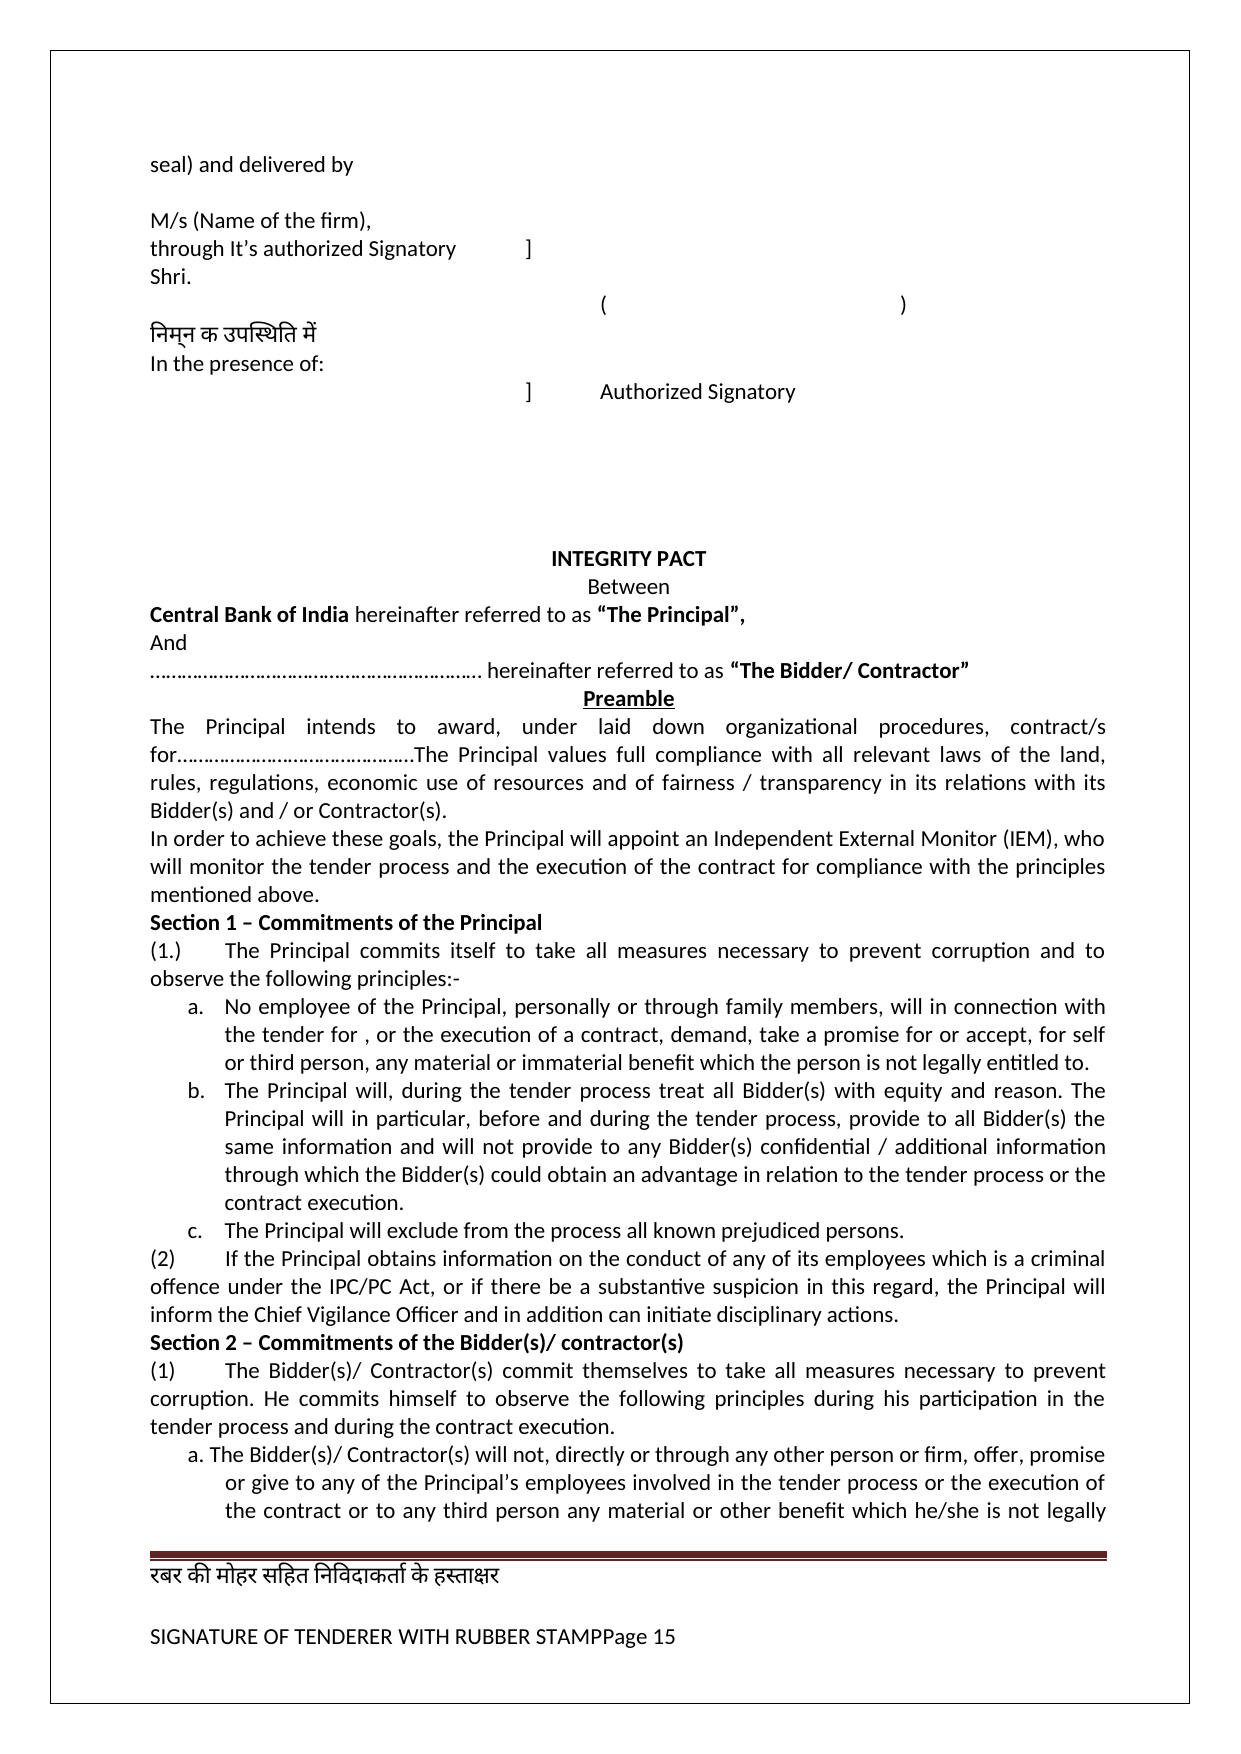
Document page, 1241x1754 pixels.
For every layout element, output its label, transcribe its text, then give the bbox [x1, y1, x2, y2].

text Shri. ( ) [150, 262, 1107, 318]
text M/s (Name of the firm), [150, 206, 1107, 234]
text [187, 1441, 1107, 1524]
text Central Bank of India hereinafter referred to as “The Principal”, [150, 600, 1107, 628]
text ……………………………………………………… hereinafter referred to as “The Bidder/ Contractor” [150, 656, 1107, 684]
text Section 1 – Commitments of the Principal [150, 908, 1107, 936]
text In the presence of: ] Authorized Signatory [150, 349, 1107, 405]
text And [150, 628, 1107, 656]
text (2) If the Principal obtains information on the conduct of any of its employees which is a criminal offence under the IPC/PC Act, or if there be a substantive suspicion in this regard, the Principal will inform the Chief Vigilance Officer and in addition can initiate disciplinary actions. [150, 1244, 1107, 1328]
text Between [150, 572, 1107, 600]
text (1.) The Principal commits itself to take all measures necessary to prevent corruption and to observe the following principles:- [150, 936, 1107, 992]
text Preamble [150, 684, 1107, 712]
text निम्‍न क उपस्थिति में [150, 318, 1107, 349]
text b. The Principal will, during the tender process treat all Bidder(s) with equity and reason. The Principal will in particular, before and during the tender process, provide to all Bidder(s) the same information and will not provide to any Bidder(s) confidential / additional information through which the Bidder(s) could obtain an advantage in relation to the tender process or the contract execution. [187, 1076, 1107, 1216]
text (1) The Bidder(s)/ Contractor(s) commit themselves to take all measures necessary to prevent corruption. He commits himself to observe the following principles during his participation in the tender process and during the contract execution. [150, 1356, 1107, 1441]
text INTEGRITY PACT [150, 544, 1107, 572]
text c. The Principal will exclude from the process all known prejudiced persons. [187, 1216, 1107, 1244]
text The Principal intends to award, under laid down organizational procedures, contract/s for………………………………………The Principal values full compliance with all relevant laws of the land, rules, regulations, economic use of resources and of fairness / transparency in its relations with its Bidder(s) and / or Contractor(s). [150, 712, 1107, 824]
text through It’s authorized Signatory ] [150, 234, 1107, 262]
text seal) and delivered by [150, 150, 1107, 206]
text Section 2 – Commitments of the Bidder(s)/ contractor(s) [150, 1328, 1107, 1356]
text In order to achieve these goals, the Principal will appoint an Independent External Monitor (IEM), who will monitor the tender process and the execution of the contract for compliance with the principles mentioned above. [150, 824, 1107, 908]
text a. No employee of the Principal, personally or through family members, will in connection with the tender for , or the execution of a contract, demand, take a promise for or accept, for self or third person, any material or immaterial benefit which the person is not legally entitled to. [187, 992, 1107, 1076]
